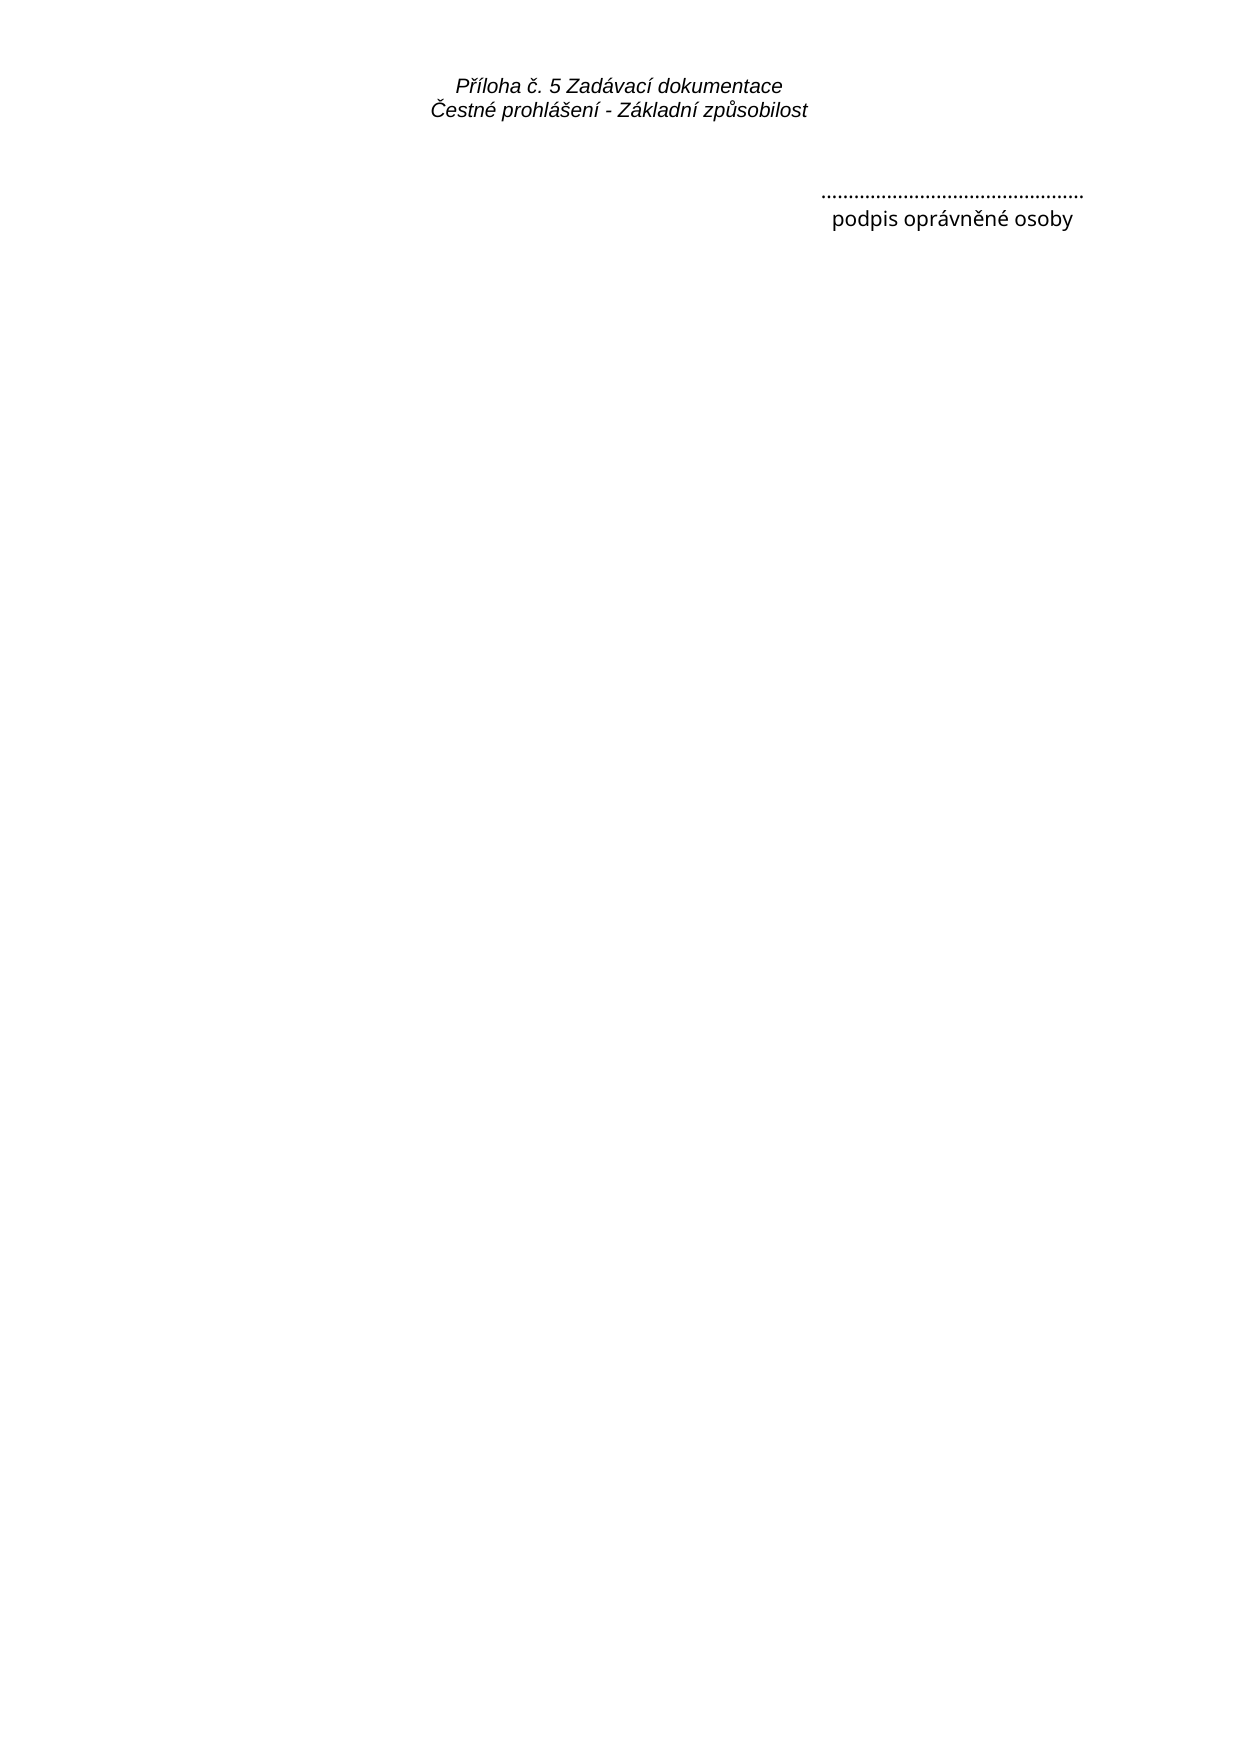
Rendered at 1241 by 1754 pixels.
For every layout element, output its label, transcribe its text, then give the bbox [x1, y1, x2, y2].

text ………………………………………… podpis oprávněné osoby [812, 176, 1093, 233]
